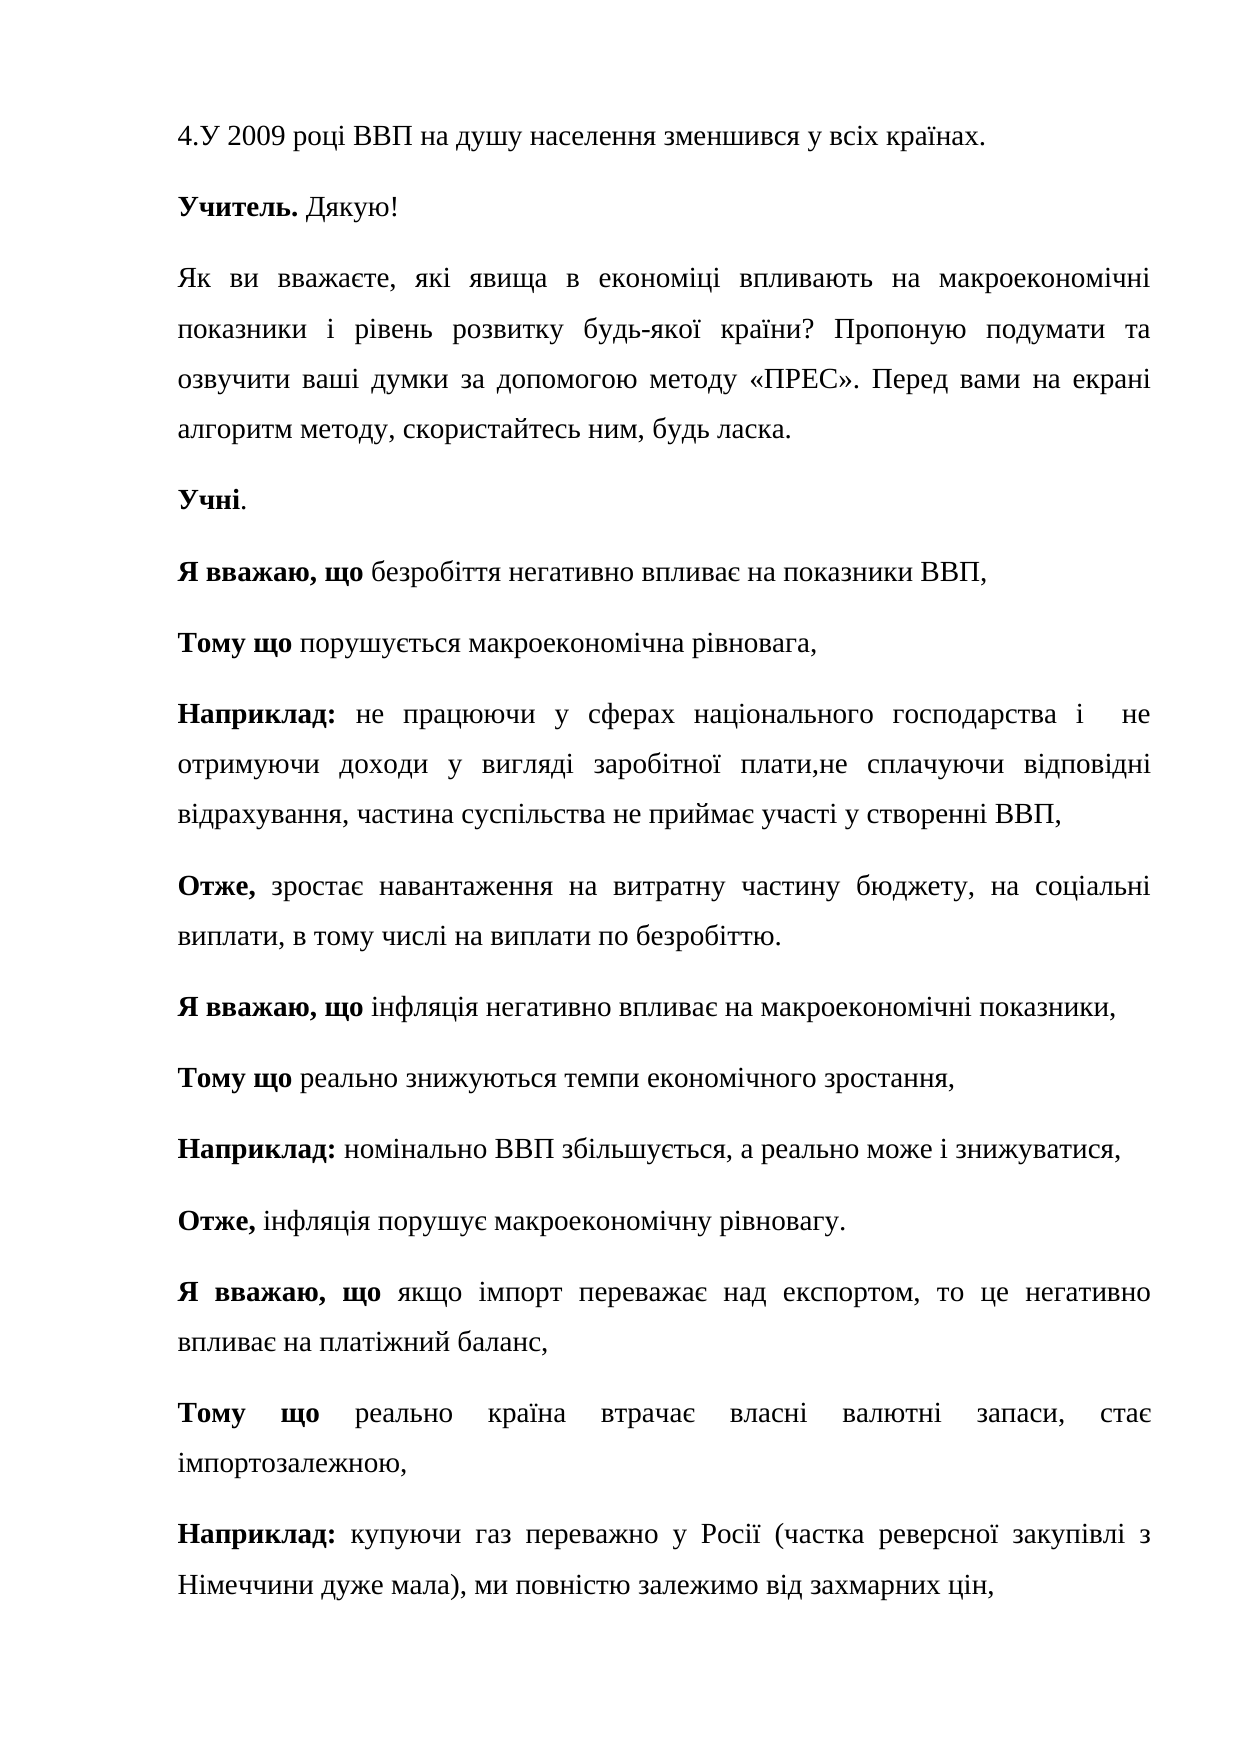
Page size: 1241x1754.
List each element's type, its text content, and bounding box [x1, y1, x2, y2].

text Учні. [177, 482, 1152, 516]
text Наприклад: купуючи газ переважно у Росії (частка реверсної закупівлі з Німеччини дуже мала), ми повністю залежимо від захмарних цін, [177, 1517, 1152, 1601]
text Тому що реально країна втрачає власні валютні запаси, стає імпортозалежною, [177, 1395, 1152, 1479]
text Тому що реально знижуються темпи економічного зростання, [177, 1060, 1152, 1094]
text Як ви вважаєте, які явища в економіці впливають на макроекономічні показники і рівень розвитку будь-якої країни? Пропоную подумати та озвучити ваші думки за допомогою методу «ПРЕС». Перед вами на екрані алгоритм методу, скористайтесь ним, будь ласка. [177, 260, 1152, 445]
text 4.У 2009 році ВВП на душу населення зменшився у всіх країнах. [177, 118, 1152, 152]
text Тому що порушується макроекономічна рівновага, [177, 625, 1152, 658]
text Отже, зростає навантаження на витратну частину бюджету, на соціальні виплати, в тому числі на виплати по безробіттю. [177, 868, 1152, 952]
text Я вважаю, що інфляція негативно впливає на макроекономічні показники, [177, 989, 1152, 1023]
text Наприклад: не працюючи у сферах національного господарства і не отримуючи доходи у вигляді заробітної плати,не сплачуючи відповідні відрахування, частина суспільства не приймає участі у створенні ВВП, [177, 696, 1152, 830]
text Я вважаю, що якщо імпорт переважає над експортом, то це негативно впливає на платіжний баланс, [177, 1274, 1152, 1358]
text Учитель. Дякую! [177, 189, 1152, 223]
text Наприклад: номінально ВВП збільшується, а реально може і знижуватися, [177, 1131, 1152, 1165]
text Я вважаю, що безробіття негативно впливає на показники ВВП, [177, 554, 1152, 587]
text Отже, інфляція порушує макроекономічну рівновагу. [177, 1203, 1152, 1236]
